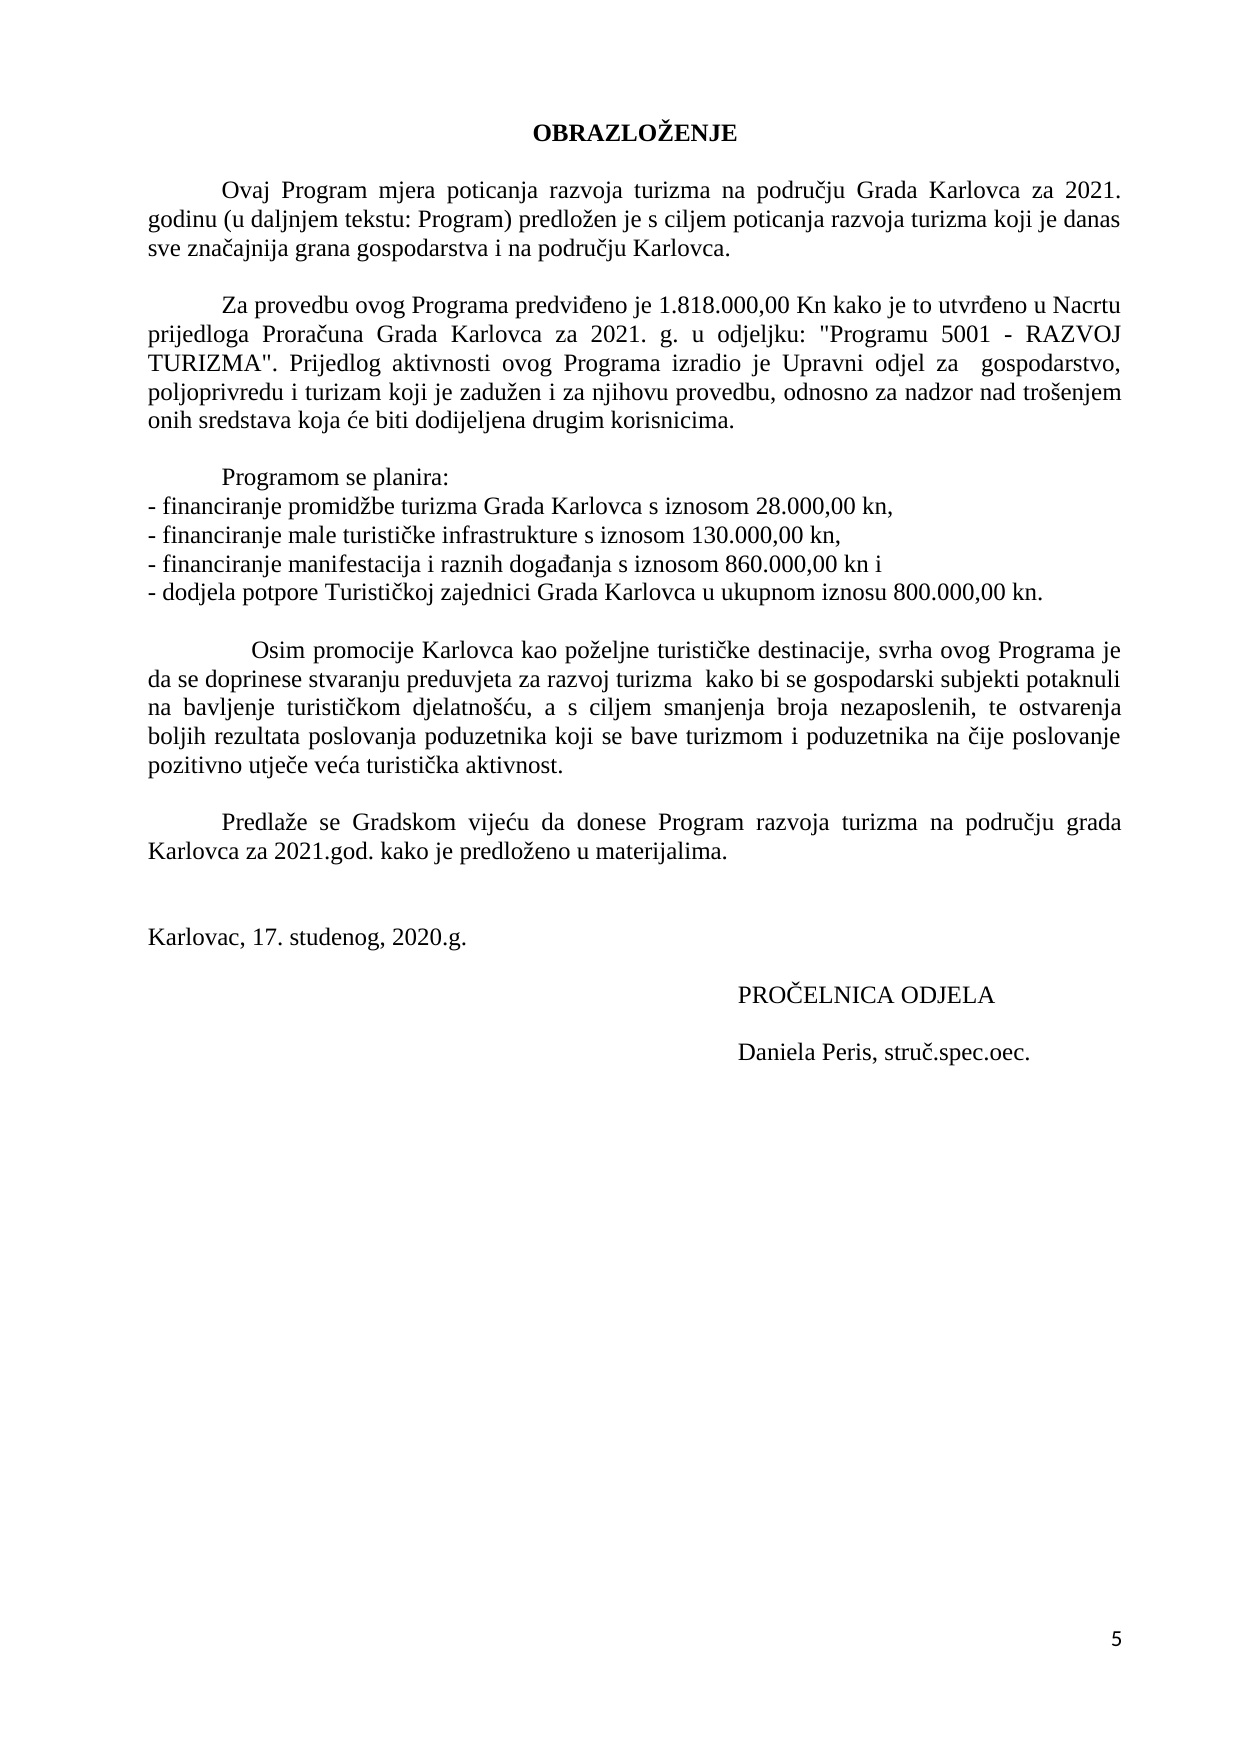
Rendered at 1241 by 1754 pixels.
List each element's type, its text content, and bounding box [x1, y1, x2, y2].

text Osim promocije Karlovca kao poželjne turističke destinacije, svrha ovog Programa je da se doprinese stvaranju preduvjeta za razvoj turizma kako bi se gospodarski subjekti potaknuli na bavljenje turističkom djelatnošću, a s ciljem smanjenja broja nezaposlenih, te ostvarenja boljih rezultata poslovanja poduzetnika koji se bave turizmom i poduzetnika na čije poslovanje pozitivno utječe veća turistička aktivnost. [148, 635, 1122, 779]
text Za provedbu ovog Programa predviđeno je 1.818.000,00 Kn kako je to utvrđeno u Nacrtu prijedloga Proračuna Grada Karlovca za 2021. g. u odjeljku: "Programu 5001 - RAZVOJ TURIZMA". Prijedlog aktivnosti ovog Programa izradio je Upravni odjel za gospodarstvo, poljoprivredu i turizam koji je zadužen i za njihovu provedbu, odnosno za nadzor nad trošenjem onih sredstava koja će biti dodijeljena drugim korisnicima. [148, 291, 1122, 434]
text OBRAZLOŽENJE [148, 118, 1122, 147]
text Karlovac, 17. studenog, 2020.g. [148, 922, 1122, 951]
text - dodjela potpore Turističkoj zajednici Grada Karlovca u ukupnom iznosu 800.000,00 kn. [148, 577, 1122, 606]
text Programom se planira: [148, 462, 1122, 491]
text Ovaj Program mjera poticanja razvoja turizma na području Grada Karlovca za 2021. godinu (u daljnjem tekstu: Program) predložen je s ciljem poticanja razvoja turizma koji je danas sve značajnija grana gospodarstva i na području Karlovca. [148, 176, 1122, 262]
text Predlaže se Gradskom vijeću da donese Program razvoja turizma na području grada Karlovca za 2021.god. kako je predloženo u materijalima. [148, 807, 1122, 865]
text Daniela Peris, struč.spec.oec. [148, 1037, 1122, 1066]
text - financiranje manifestacija i raznih događanja s iznosom 860.000,00 kn i [148, 549, 1122, 577]
text - financiranje male turističke infrastrukture s iznosom 130.000,00 kn, [148, 520, 1122, 549]
text - financiranje promidžbe turizma Grada Karlovca s iznosom 28.000,00 kn, [148, 491, 1122, 520]
text PROČELNICA ODJELA [148, 980, 1122, 1009]
